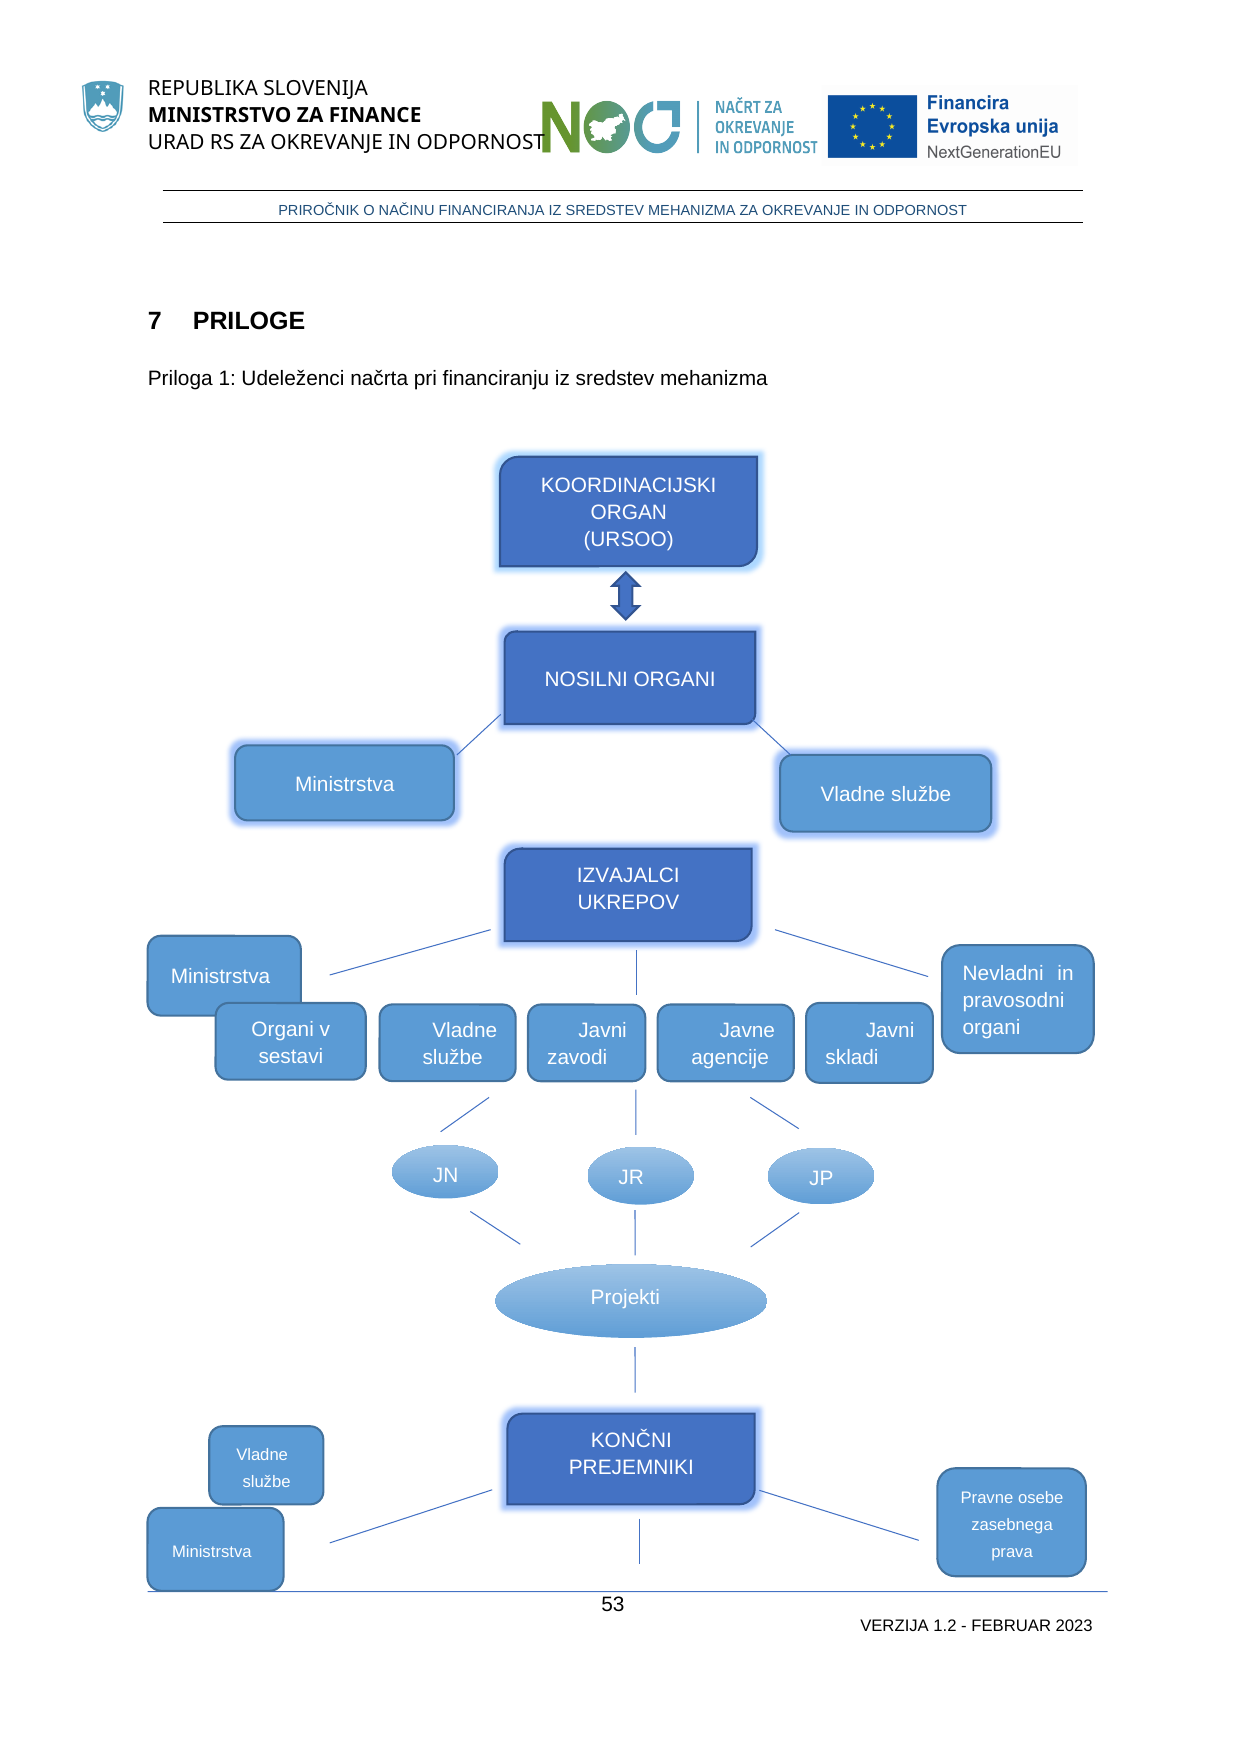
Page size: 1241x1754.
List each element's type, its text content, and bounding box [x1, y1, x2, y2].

picture [76, 75, 127, 132]
picture [821, 85, 1078, 166]
picture [542, 95, 818, 155]
text Priloga 1: Udeleženci načrta pri financiranju iz sredstev mehanizma [148, 366, 1078, 390]
subtitle PRILOGE [148, 306, 1078, 335]
